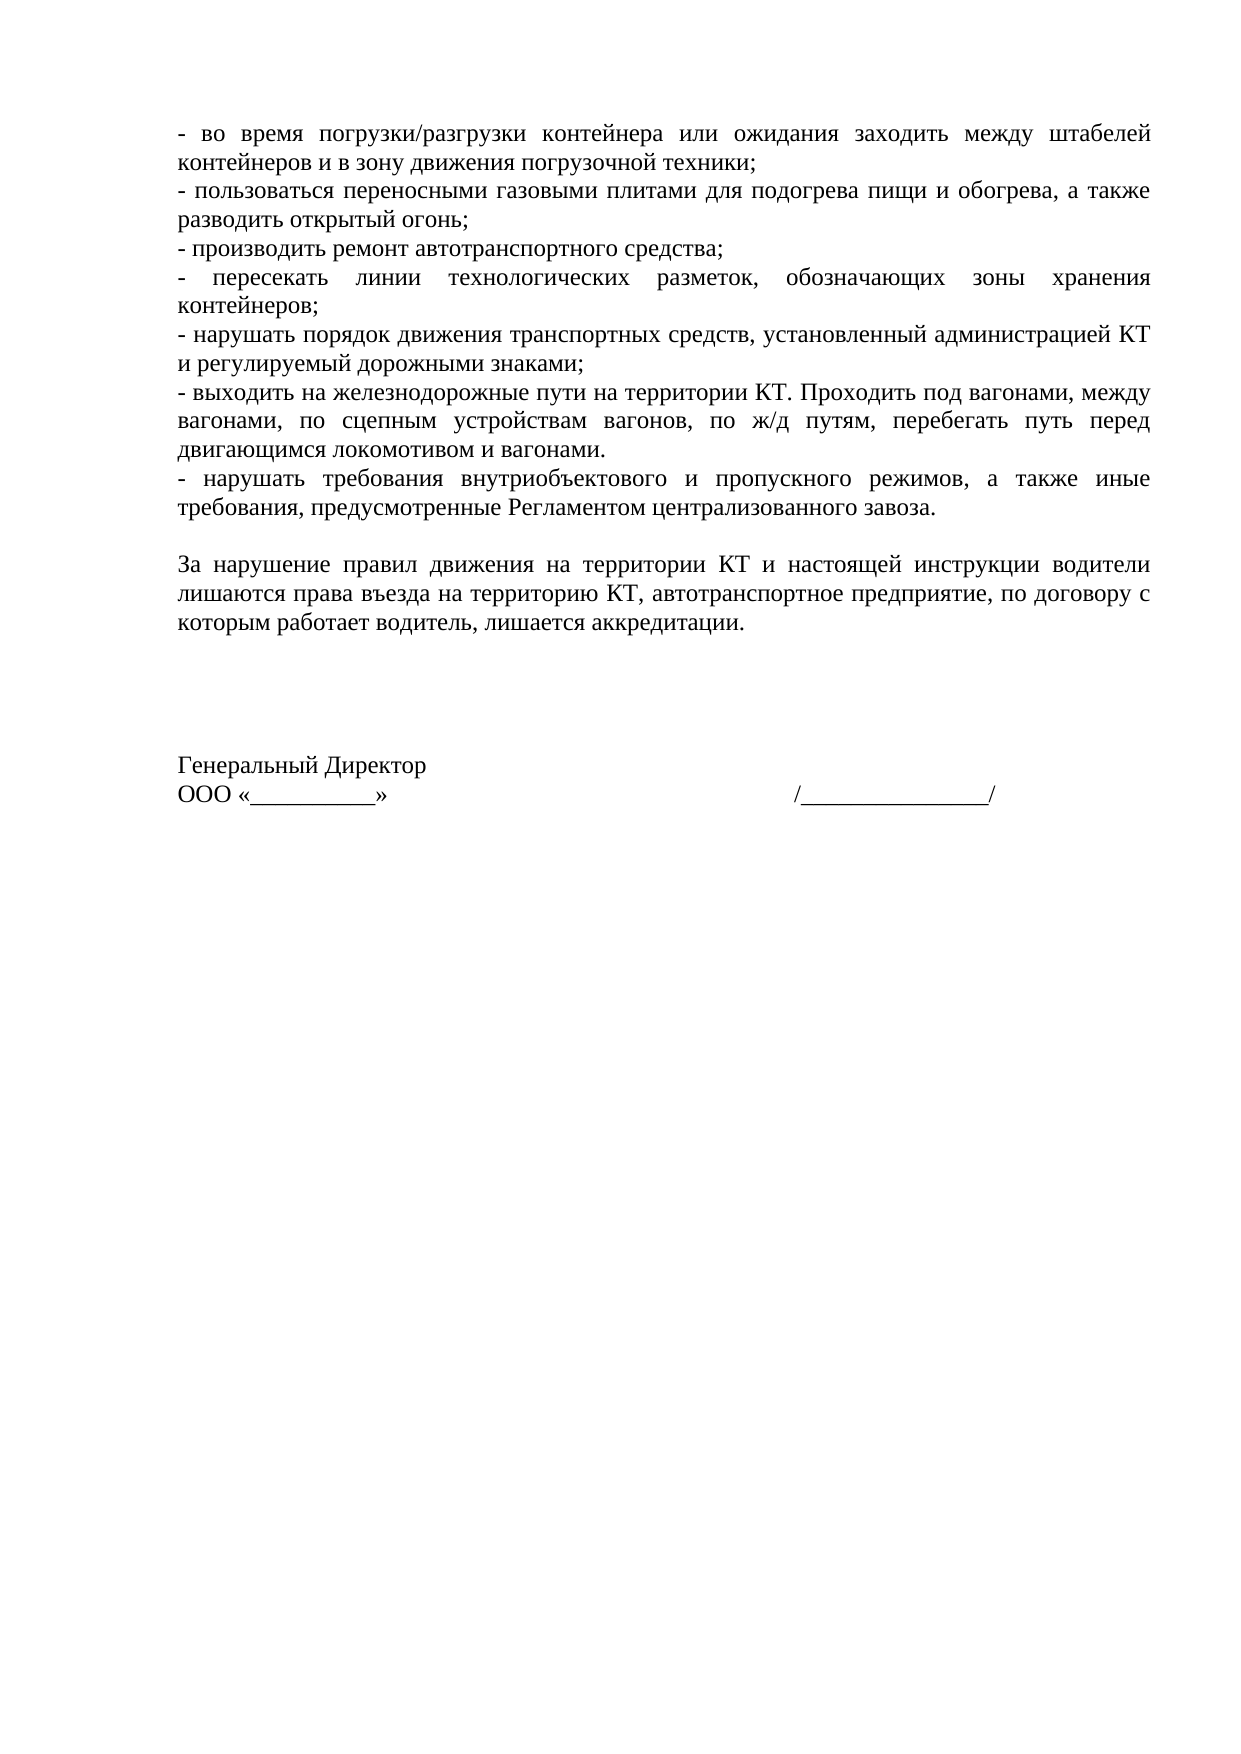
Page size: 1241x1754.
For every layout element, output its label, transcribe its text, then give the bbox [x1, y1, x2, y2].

text - нарушать порядок движения транспортных средств, установленный администрацией КТ и регулируемый дорожными знаками; [177, 319, 1152, 377]
text - производить ремонт автотранспортного средства; [177, 233, 1152, 262]
text - пользоваться переносными газовыми плитами для подогрева пищи и обогрева, а также разводить открытый огонь; [177, 176, 1152, 233]
text Генеральный Директор [177, 751, 1152, 779]
text За нарушение правил движения на территории КТ и настоящей инструкции водители лишаются права въезда на территорию КТ, автотранспортное предприятие, по договору с которым работает водитель, лишается аккредитации. [177, 549, 1152, 636]
text - нарушать требования внутриобъектового и пропускного режимов, а также иные требования, предусмотренные Регламентом централизованного завоза. [177, 463, 1152, 521]
text - во время погрузки/разгрузки контейнера или ожидания заходить между штабелей контейнеров и в зону движения погрузочной техники; [177, 118, 1152, 176]
text - выходить на железнодорожные пути на территории КТ. Проходить под вагонами, между вагонами, по сцепным устройствам вагонов, по ж/д путям, перебегать путь перед двигающимся локомотивом и вагонами. [177, 377, 1152, 463]
text - пересекать линии технологических разметок, обозначающих зоны хранения контейнеров; [177, 262, 1152, 319]
text ООО «__________» /_______________/ [177, 779, 1152, 808]
